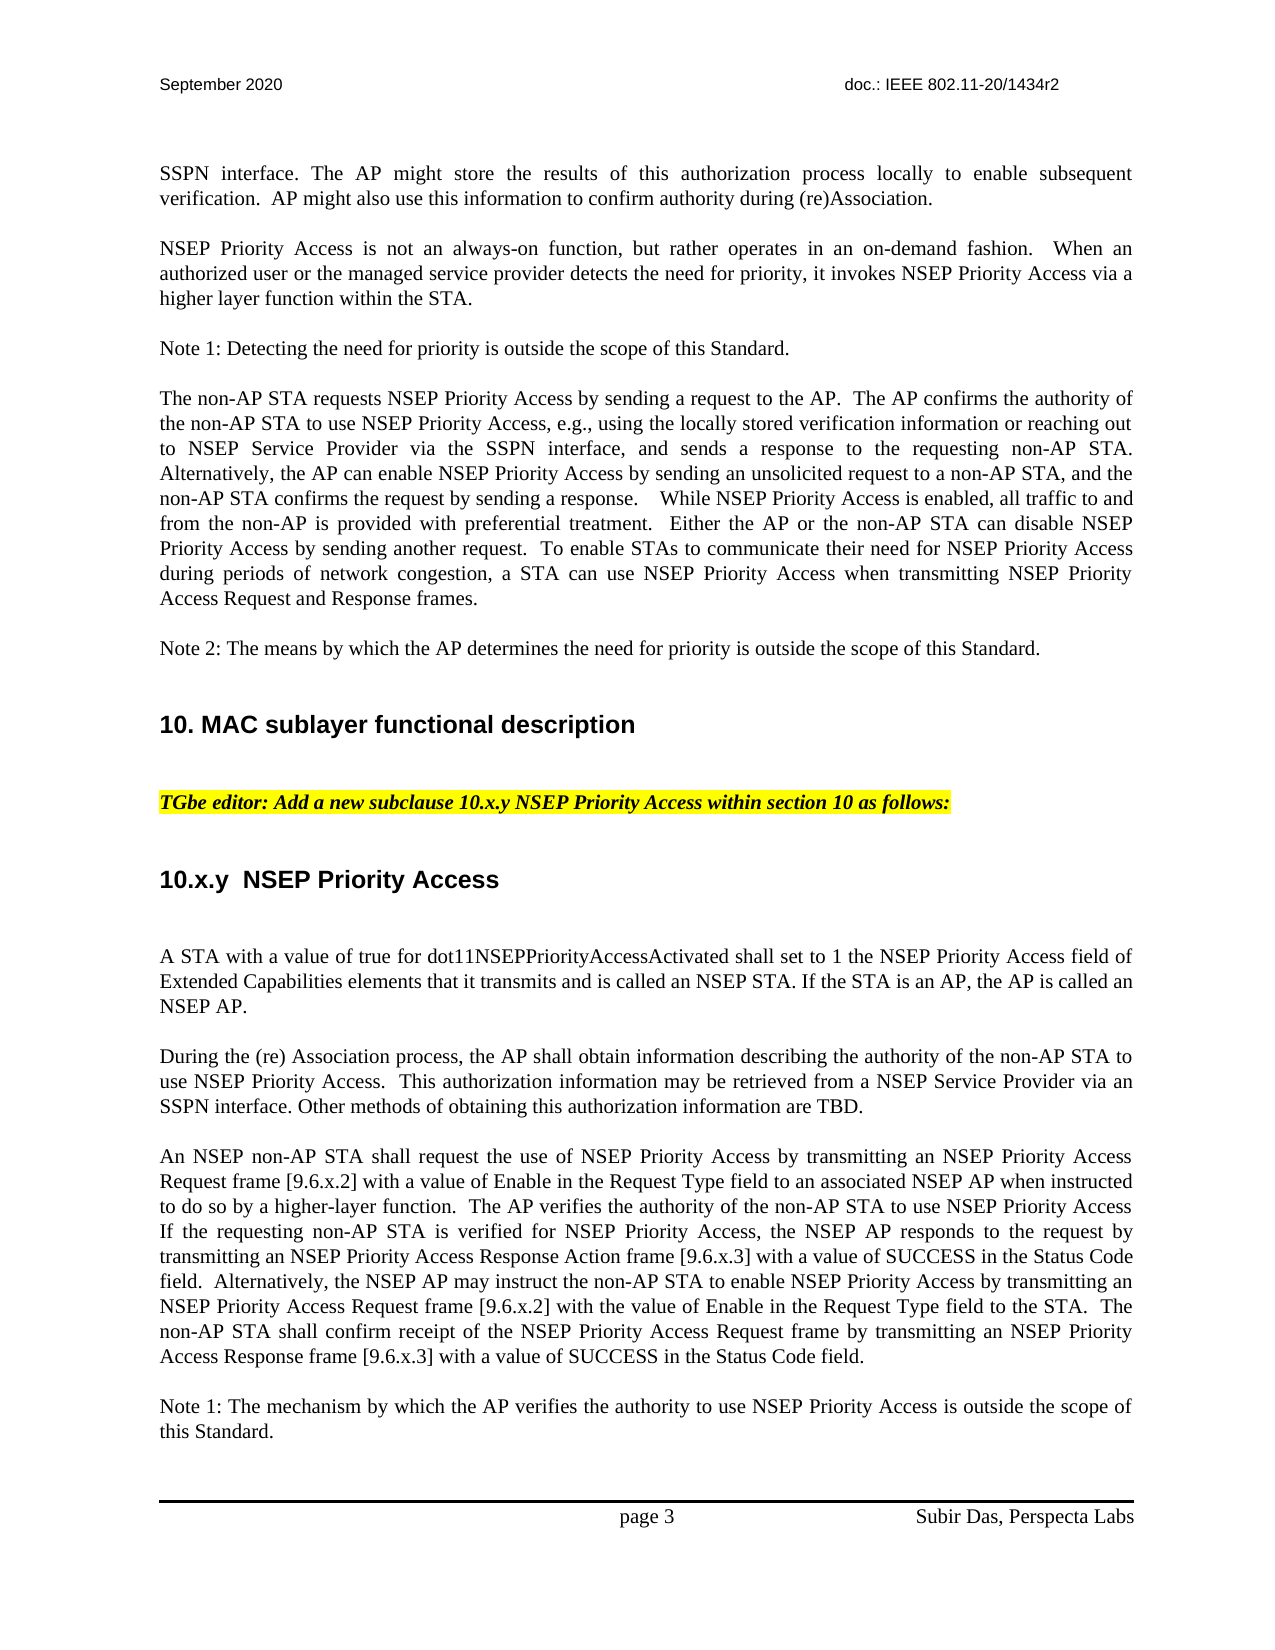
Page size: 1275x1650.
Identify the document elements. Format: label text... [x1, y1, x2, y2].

text An NSEP non-AP STA shall request the use of NSEP Priority Access by transmitting an NSEP Priority Access Request frame [9.6.x.2] with a value of Enable in the Request Type field to an associated NSEP AP when instructed to do so by a higher-layer function. The AP verifies the authority of the non-AP STA to use NSEP Priority Access If the requesting non-AP STA is verified for NSEP Priority Access, the NSEP AP responds to the request by transmitting an NSEP Priority Access Response Action frame [9.6.x.3] with a value of SUCCESS in the Status Code field. Alternatively, the NSEP AP may instruct the non-AP STA to enable NSEP Priority Access by transmitting an NSEP Priority Access Request frame [9.6.x.2] with the value of Enable in the Request Type field to the STA. The non-AP STA shall confirm receipt of the NSEP Priority Access Request frame by transmitting an NSEP Priority Access Response frame [9.6.x.3] with a value of SUCCESS in the Status Code field. [159, 1143, 1134, 1368]
text NSEP Priority Access is not an always-on function, but rather operates in an on-demand fashion. When an authorized user or the managed service provider detects the need for priority, it invokes NSEP Priority Access via a higher layer function within the STA. [159, 235, 1134, 310]
text Note 1: The mechanism by which the AP verifies the authority to use NSEP Priority Access is outside the scope of this Standard. [159, 1393, 1134, 1443]
text Note 1: Detecting the need for priority is outside the scope of this Standard. [159, 335, 1134, 360]
text The non-AP STA requests NSEP Priority Access by sending a request to the AP. The AP confirms the authority of the non-AP STA to use NSEP Priority Access, e.g., using the locally stored verification information or reaching out to NSEP Service Provider via the SSPN interface, and sends a response to the requesting non-AP STA. Alternatively, the AP can enable NSEP Priority Access by sending an unsolicited request to a non-AP STA, and the non-AP STA confirms the request by sending a response. While NSEP Priority Access is enabled, all traffic to and from the non-AP is provided with preferential treatment. Either the AP or the non-AP STA can disable NSEP Priority Access by sending another request. To enable STAs to communicate their need for NSEP Priority Access during periods of network congestion, a STA can use NSEP Priority Access when transmitting NSEP Priority Access Request and Response frames. [159, 385, 1134, 610]
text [159, 160, 1134, 210]
text During the (re) Association process, the AP shall obtain information describing the authority of the non-AP STA to use NSEP Priority Access. This authorization information may be retrieved from a NSEP Service Provider via an SSPN interface. Other methods of obtaining this authorization information are TBD. [159, 1043, 1134, 1118]
text 10. MAC sublayer functional description [159, 710, 1134, 739]
text Note 2: The means by which the AP determines the need for priority is outside the scope of this Standard. [159, 635, 1134, 660]
text A STA with a value of true for dot11NSEPPriorityAccessActivated shall set to 1 the NSEP Priority Access field of Extended Capabilities elements that it transmits and is called an NSEP STA. If the STA is an AP, the AP is called an NSEP AP. [159, 943, 1134, 1018]
text TGbe editor: Add a new subclause 10.x.y NSEP Priority Access within section 10 as follows: [159, 789, 1134, 814]
text 10.x.y NSEP Priority Access [159, 864, 1134, 893]
